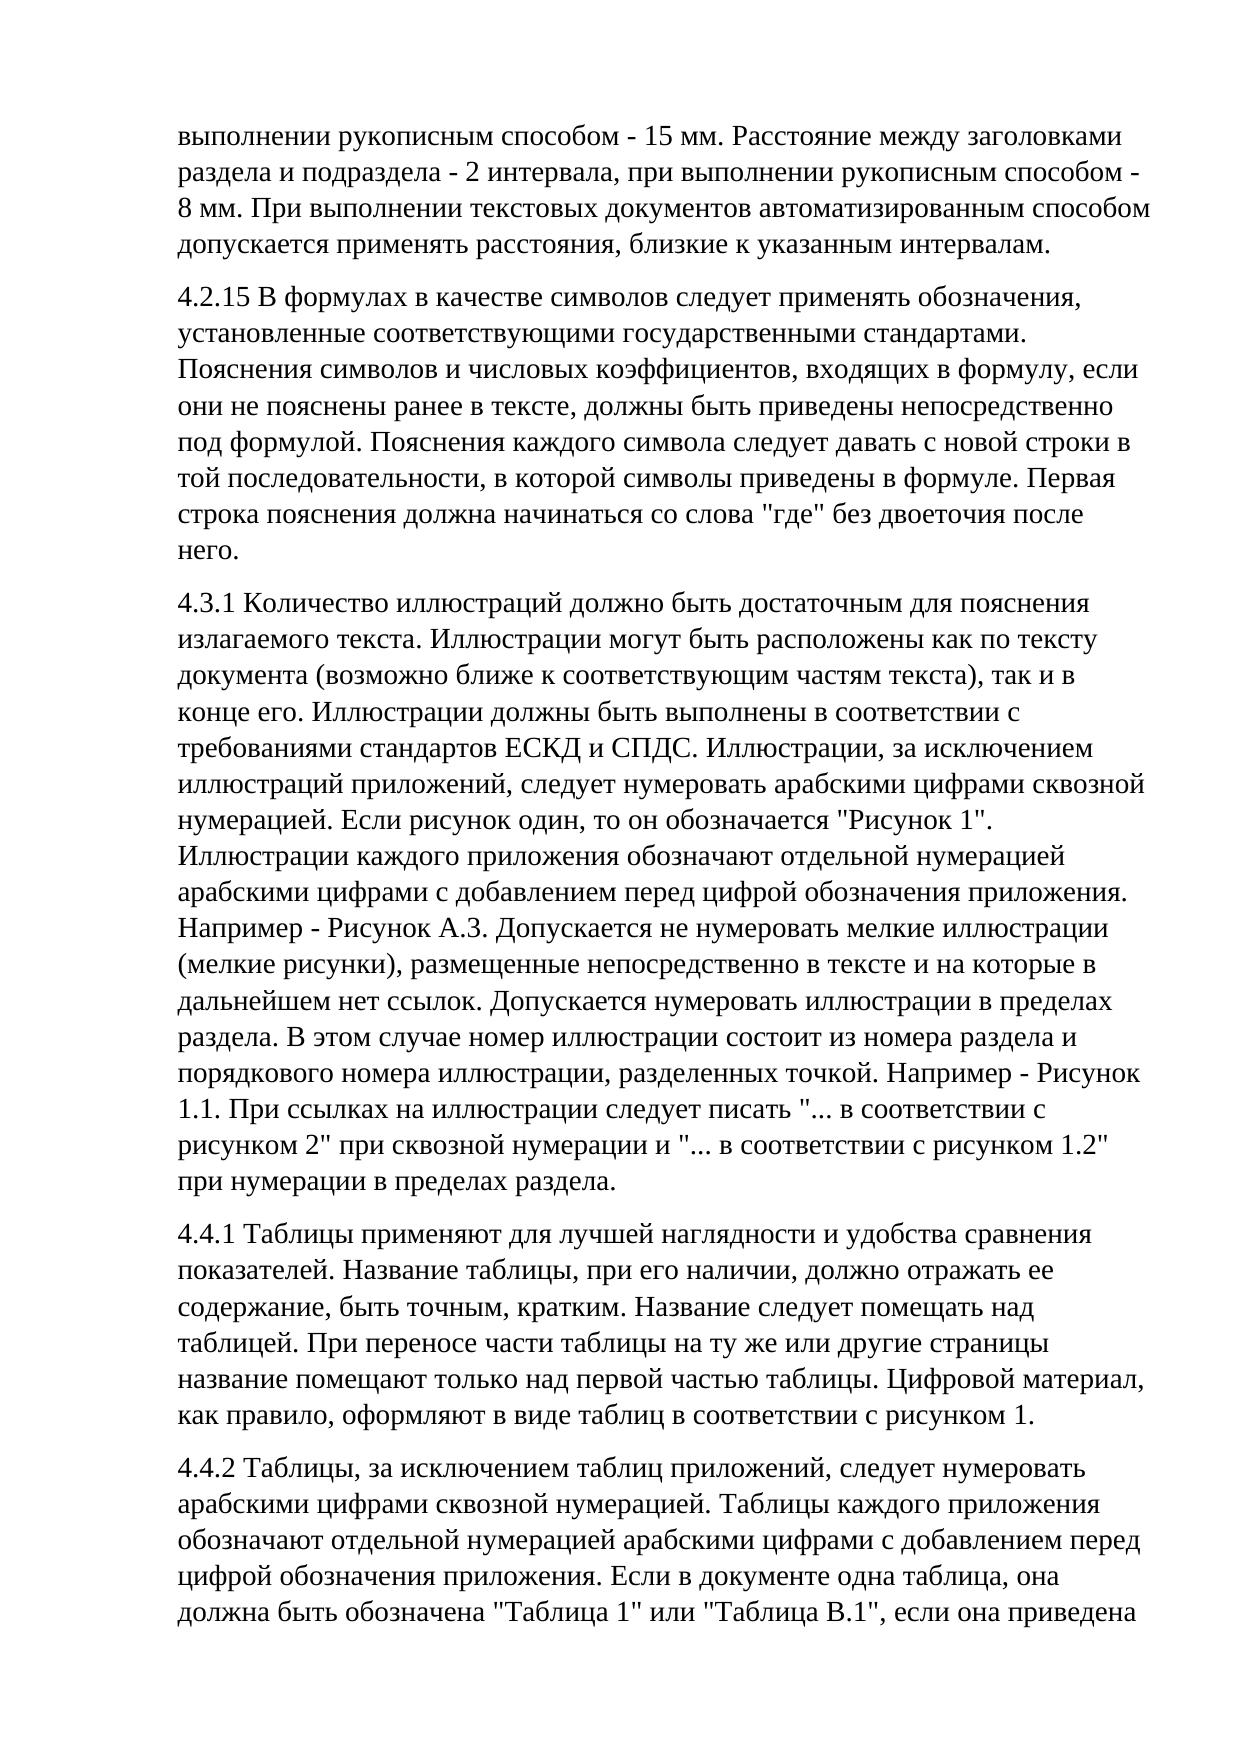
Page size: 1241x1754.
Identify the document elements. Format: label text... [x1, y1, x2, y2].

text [177, 118, 1152, 260]
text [177, 1450, 1152, 1628]
text 4.2.15 В формулах в качестве символов следует применять обозначения, установленные соответствующими государственными стандартами. Пояснения символов и числовых коэффициентов, входящих в формулу, если они не пояснены ранее в тексте, должны быть приведены непосредственно под формулой. Пояснения каждого символа следует давать с новой строки в той последовательности, в которой символы приведены в формуле. Первая строка пояснения должна начинаться со слова "где" без двоеточия после него. [177, 279, 1152, 566]
text 4.3.1 Количество иллюстраций должно быть достаточным для пояснения излагаемого текста. Иллюстрации могут быть расположены как по тексту документа (возможно ближе к соответствующим частям текста), так и в конце его. Иллюстрации должны быть выполнены в соответствии с требованиями стандартов ЕСКД и СПДС. Иллюстрации, за исключением иллюстраций приложений, следует нумеровать арабскими цифрами сквозной нумерацией. Если рисунок один, то он обозначается "Рисунок 1". Иллюстрации каждого приложения обозначают отдельной нумерацией арабскими цифрами с добавлением перед цифрой обозначения приложения. Например - Рисунок А.3. Допускается не нумеровать мелкие иллюстрации (мелкие рисунки), размещенные непосредственно в тексте и на которые в дальнейшем нет ссылок. Допускается нумеровать иллюстрации в пределах раздела. В этом случае номер иллюстрации состоит из номера раздела и порядкового номера иллюстрации, разделенных точкой. Например - Рисунок 1.1. При ссылках на иллюстрации следует писать "... в соответствии с рисунком 2" при сквозной нумерации и "... в соответствии с рисунком 1.2" при нумерации в пределах раздела. [177, 585, 1152, 1197]
text 4.4.1 Таблицы применяют для лучшей наглядности и удобства сравнения показателей. Название таблицы, при его наличии, должно отражать ее содержание, быть точным, кратким. Название следует помещать над таблицей. При переносе части таблицы на ту же или другие страницы название помещают только над первой частью таблицы. Цифровой материал, как правило, оформляют в виде таблиц в соответствии с рисунком 1. [177, 1216, 1152, 1431]
